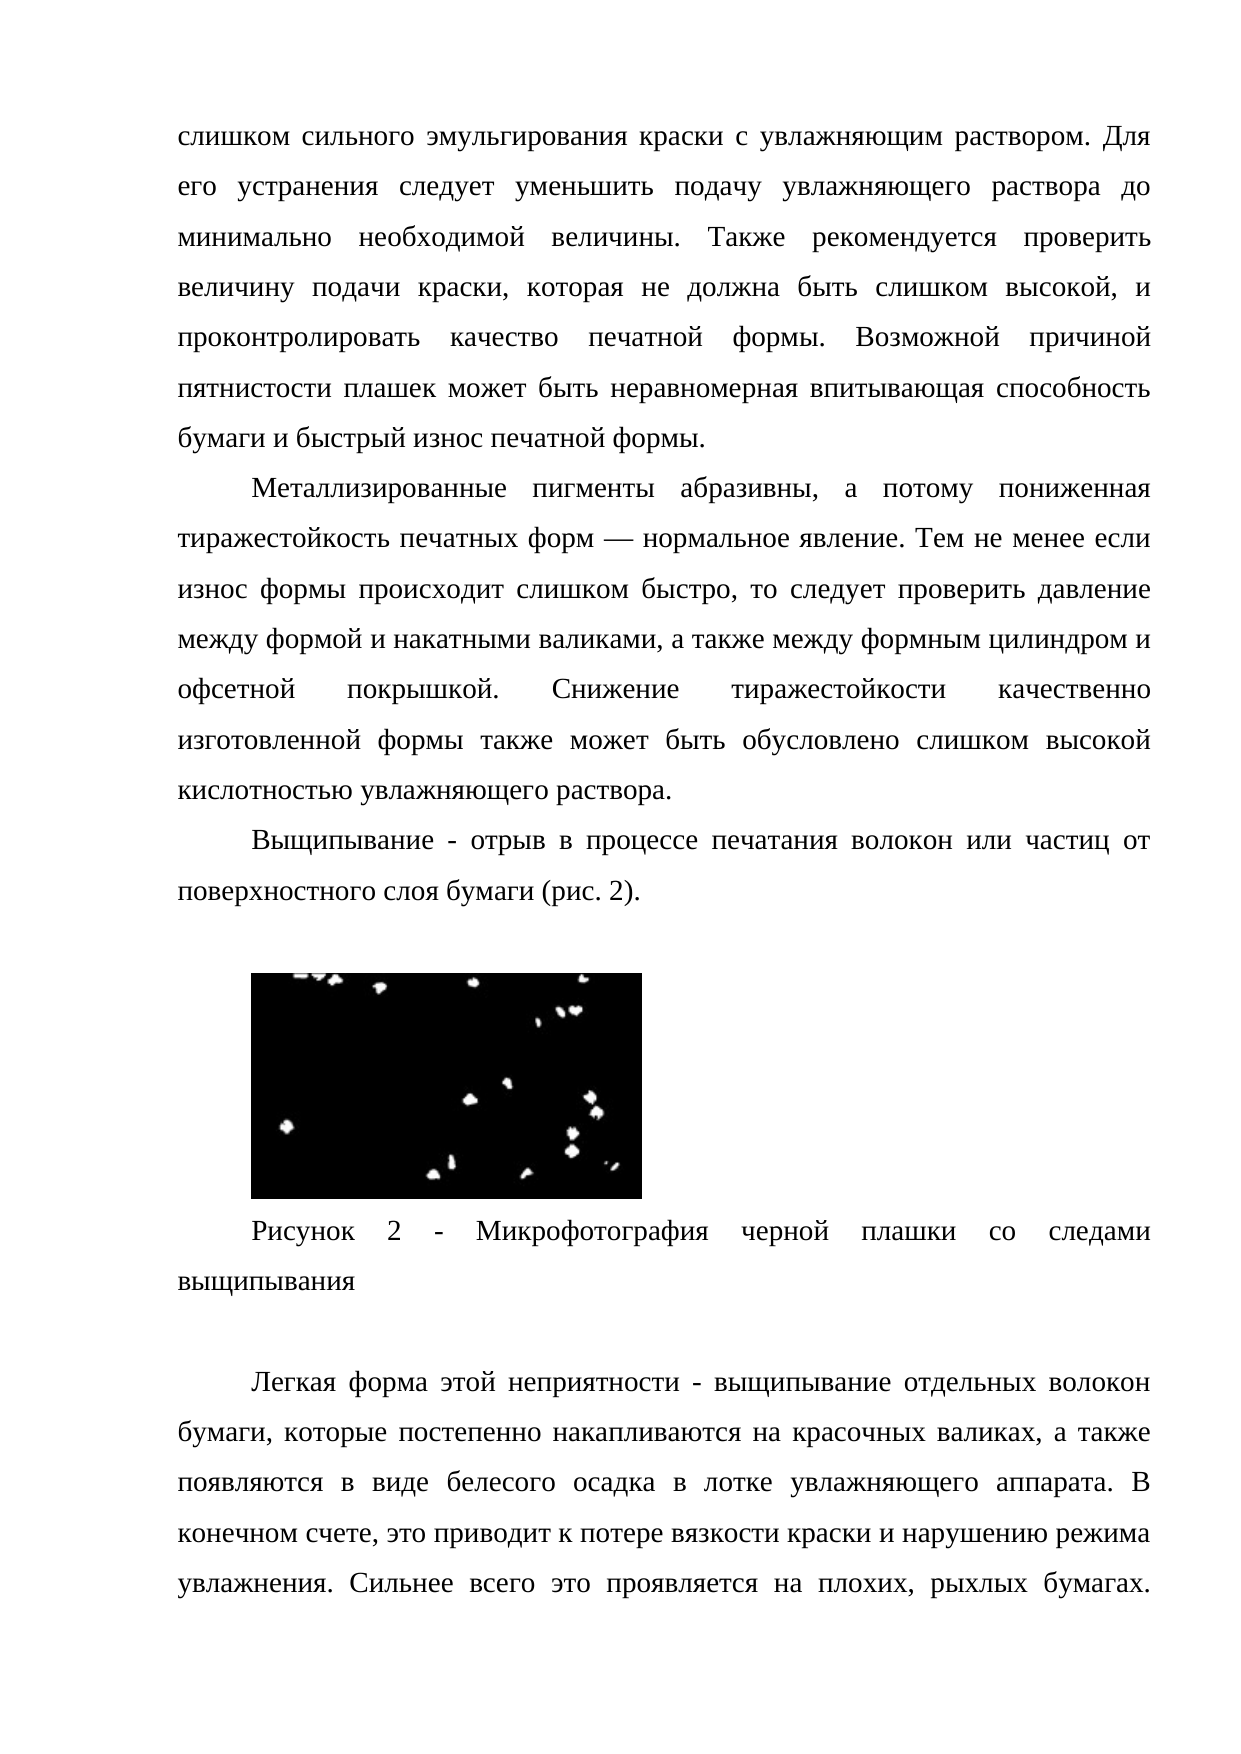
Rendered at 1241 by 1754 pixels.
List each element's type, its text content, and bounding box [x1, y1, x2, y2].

text Выщипывание - отрыв в процессе печатания волокон или частиц от поверхностного слоя бумаги (рис. 2). [177, 822, 1152, 906]
text Металлизированные пигменты абразивны, а потому пониженная тиражестойкость печатных форм — нормальное явление. Тем не менее если износ формы происходит слишком быстро, то следует проверить давление между формой и накатными валиками, а также между формным цилиндром и офсетной покрышкой. Снижение тиражестойкости качественно изготовленной формы также может быть обусловлено слишком высокой кислотностью увлажняющего раствора. [177, 470, 1152, 806]
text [177, 1364, 1152, 1599]
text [177, 118, 1152, 453]
text Рисунок 2 - Микрофотография черной плашки со следами выщипывания [177, 1213, 1152, 1297]
picture [251, 973, 642, 1199]
